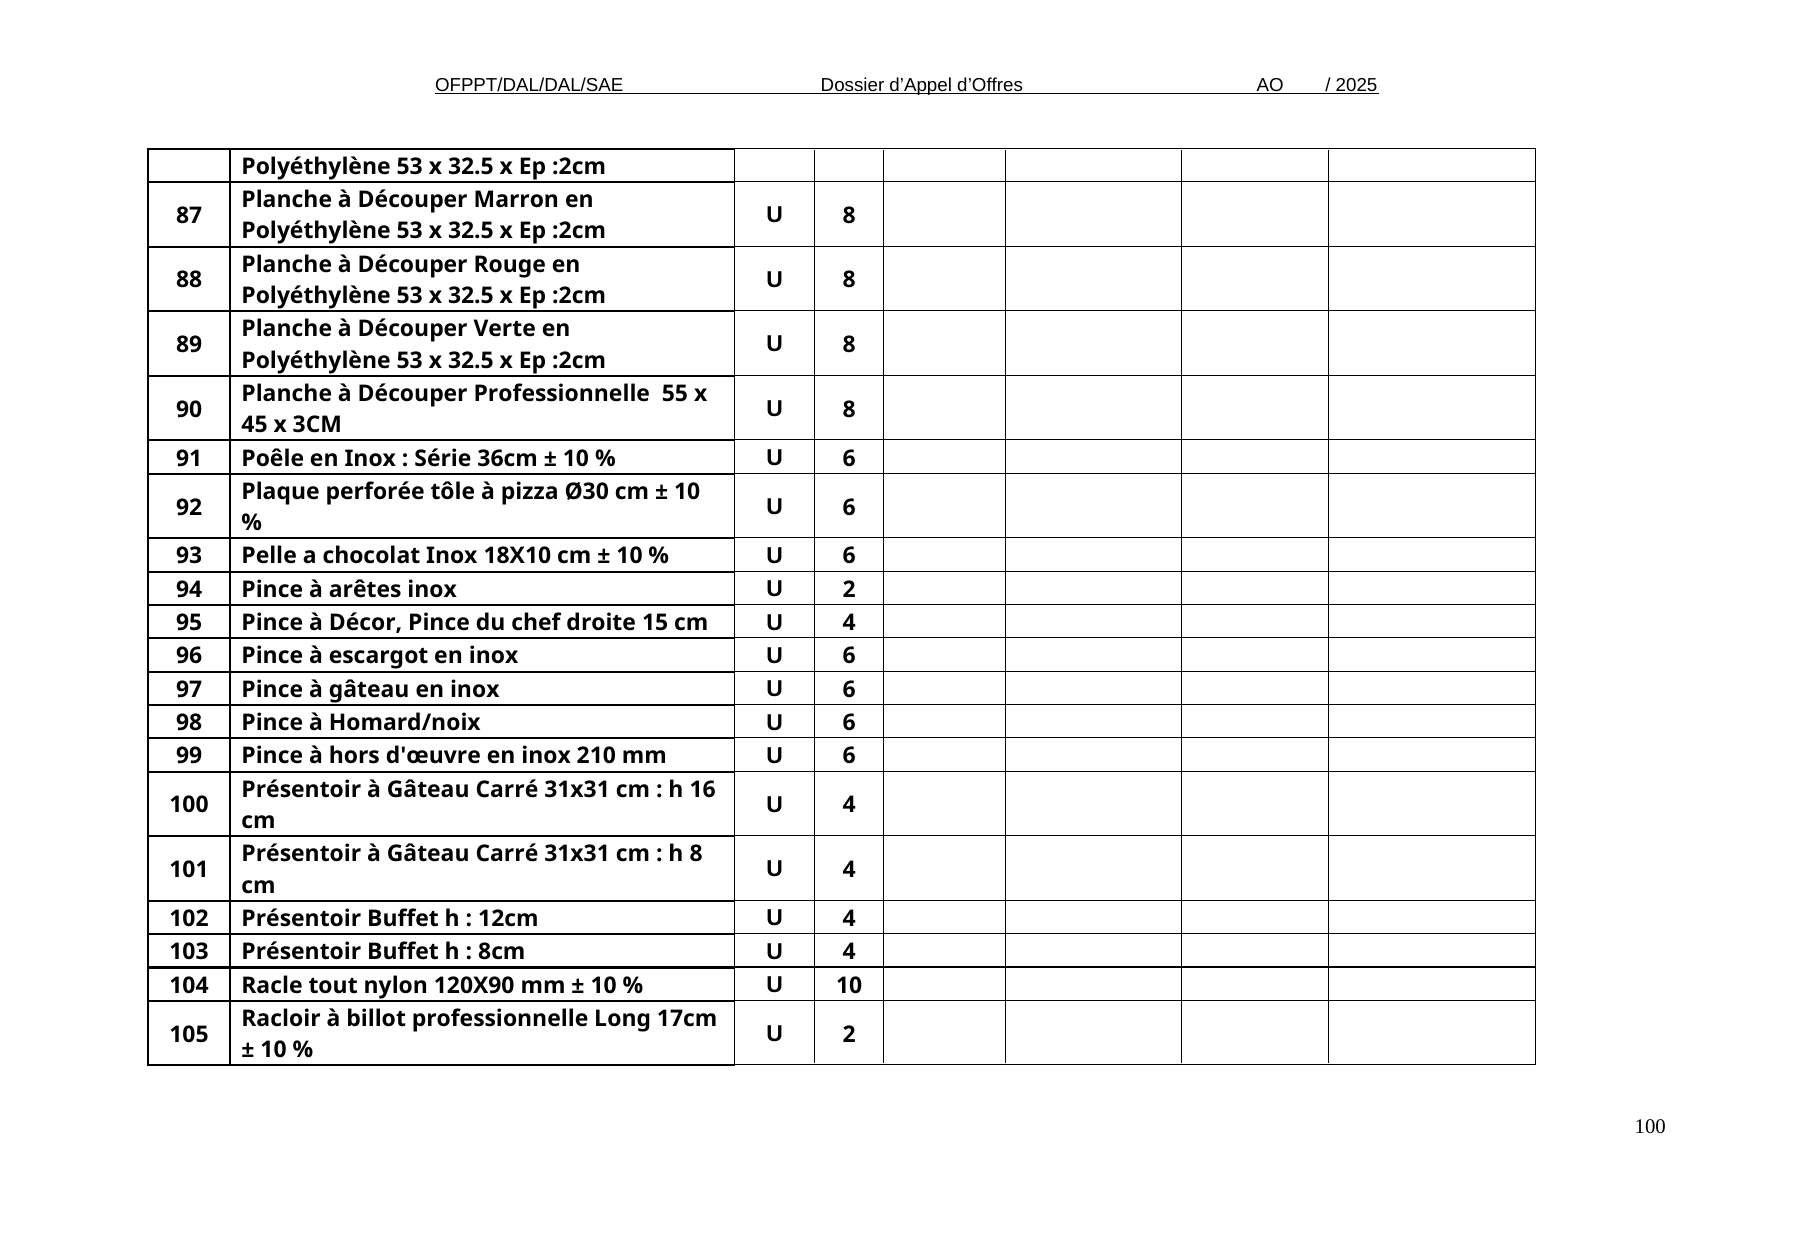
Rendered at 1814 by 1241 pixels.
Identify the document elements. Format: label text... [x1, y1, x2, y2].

table_cell 98 [149, 706, 229, 737]
table_cell [1329, 934, 1535, 966]
table_cell U [735, 934, 814, 966]
table_cell 6 [815, 705, 883, 737]
table_cell 2 [815, 572, 883, 604]
table_cell 6 [815, 440, 883, 473]
table_cell Présentoir Buffet h : 8cm [231, 935, 734, 966]
table_cell [1182, 934, 1328, 966]
table_cell [1182, 672, 1328, 704]
table_cell [1006, 772, 1181, 835]
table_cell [231, 150, 734, 181]
table_cell 10 [815, 968, 883, 1000]
table_cell [1329, 182, 1535, 246]
table_cell [1329, 474, 1535, 537]
table_cell [1329, 738, 1535, 771]
table_cell Planche à Découper Professionnelle 55 x 45 x 3CM [231, 377, 734, 439]
table_cell [1329, 705, 1535, 737]
table_cell 8 [815, 182, 883, 246]
table_cell 2 [814, 1001, 884, 1064]
table_cell Pince à gâteau en inox [231, 673, 734, 704]
table_cell [884, 182, 1005, 246]
table_cell Plaque perforée tôle à pizza Ø30 cm ± 10 % [231, 475, 734, 537]
table_cell [1006, 538, 1181, 571]
table_cell [1329, 247, 1535, 310]
table_cell [884, 311, 1005, 375]
table_cell U [735, 705, 814, 737]
table_cell [1182, 149, 1328, 181]
table_cell [1006, 474, 1181, 537]
table_cell [884, 968, 1005, 1000]
table_cell 6 [815, 638, 883, 671]
table_cell 89 [149, 312, 229, 375]
table_cell 6 [815, 738, 883, 771]
table_cell [884, 247, 1005, 310]
table_cell [1181, 1001, 1329, 1064]
table_cell [1006, 638, 1181, 671]
table_cell [1006, 934, 1181, 966]
table_cell 92 [149, 475, 229, 537]
table_cell 8 [815, 376, 883, 439]
table_cell 6 [815, 474, 883, 537]
table_cell Pelle a chocolat Inox 18X10 cm ± 10 % [231, 539, 734, 571]
table_cell 87 [149, 183, 229, 246]
table_cell [884, 638, 1005, 671]
table_cell Planche à Découper Rouge en Polyéthylène 53 x 32.5 x Ep :2cm [231, 248, 734, 310]
table_cell Poêle en Inox : Série 36cm ± 10 % [231, 441, 734, 473]
table_cell [884, 901, 1005, 933]
table_cell [1006, 572, 1181, 604]
table_cell U [735, 836, 814, 900]
table_cell [1329, 311, 1535, 375]
table_cell 95 [149, 606, 229, 637]
table_cell [884, 738, 1005, 771]
table_cell U [735, 247, 814, 310]
table_cell [1006, 605, 1181, 637]
table_cell 96 [149, 639, 229, 671]
table_cell 6 [815, 538, 883, 571]
table_cell [1006, 182, 1181, 246]
table_cell [1006, 376, 1181, 439]
table_cell 86 [149, 150, 229, 181]
table_cell [1182, 538, 1328, 571]
table_cell Pince à arêtes inox [231, 573, 734, 604]
table_cell [884, 376, 1005, 439]
table_cell 4 [815, 605, 883, 637]
table_cell Présentoir à Gâteau Carré 31x31 cm : h 8 cm [231, 837, 734, 900]
table_cell [1182, 311, 1328, 375]
table_cell [1006, 1001, 1181, 1064]
table_cell [1329, 672, 1535, 704]
table_cell U [735, 376, 814, 439]
table_cell [884, 572, 1005, 604]
table_cell U [735, 901, 814, 933]
table_cell 100 [149, 773, 229, 835]
table_cell 4 [815, 934, 883, 966]
table_cell U [735, 1001, 814, 1064]
table_cell Planche à Découper Marron en Polyéthylène 53 x 32.5 x Ep :2cm [231, 183, 734, 246]
table_cell U [735, 638, 814, 671]
table_cell [1182, 247, 1328, 310]
table_cell [1182, 705, 1328, 737]
table_cell [1182, 474, 1328, 537]
table_cell [1182, 605, 1328, 637]
table_cell [884, 605, 1005, 637]
table_cell U [735, 605, 814, 637]
table_cell Pince à hors d'œuvre en inox 210 mm [231, 739, 734, 771]
table_cell U [735, 572, 814, 604]
table_cell 4 [815, 901, 883, 933]
table_cell 94 [149, 573, 229, 604]
table_cell [1182, 772, 1328, 835]
table_cell [1006, 901, 1181, 933]
table_cell [1182, 376, 1328, 439]
table_cell [1182, 968, 1328, 1000]
table_cell [1182, 182, 1328, 246]
table_cell [884, 836, 1005, 900]
table_cell U [735, 968, 814, 1000]
table_cell [1006, 836, 1181, 900]
table_cell 101 [149, 837, 229, 900]
table_cell Planche à Découper Verte en Polyéthylène 53 x 32.5 x Ep :2cm [231, 312, 734, 375]
table_cell U [735, 772, 814, 835]
table_cell 102 [149, 902, 229, 933]
table_cell [1329, 440, 1535, 473]
table_cell 105 [149, 1002, 229, 1064]
table_cell [1329, 901, 1535, 933]
table_cell [1006, 247, 1181, 310]
table_cell 93 [149, 539, 229, 571]
table_cell 8 [815, 247, 883, 310]
table_cell 4 [815, 836, 883, 900]
table_cell [884, 474, 1005, 537]
table_cell [1006, 968, 1181, 1000]
table_cell [1182, 572, 1328, 604]
table_cell [1006, 311, 1181, 375]
table_cell U [735, 738, 814, 771]
table_cell U [735, 538, 814, 571]
table_cell [1329, 772, 1535, 835]
table_cell [1182, 836, 1328, 900]
table_cell [1006, 705, 1181, 737]
table_cell 91 [149, 441, 229, 473]
table_cell [884, 934, 1005, 966]
table_cell [1182, 638, 1328, 671]
table_cell [1006, 149, 1181, 181]
table_cell Racle tout nylon 120X90 mm ± 10 % [231, 969, 734, 1000]
table_cell [1182, 440, 1328, 473]
table_cell [1329, 149, 1535, 181]
table_cell [1329, 572, 1535, 604]
table_cell 97 [149, 673, 229, 704]
table_cell 104 [149, 969, 229, 1000]
table_cell U [735, 474, 814, 537]
table_cell [1006, 440, 1181, 473]
table_cell Pince à Décor, Pince du chef droite 15 cm [231, 606, 734, 637]
table_cell 8 [815, 311, 883, 375]
table_cell [1329, 605, 1535, 637]
table_cell 99 [149, 739, 229, 771]
table_cell [884, 440, 1005, 473]
table_cell [1329, 638, 1535, 671]
table_cell U [735, 311, 814, 375]
table_cell [1006, 738, 1181, 771]
table_cell Racloir à billot professionnelle Long 17cm ± 10 % [231, 1002, 734, 1064]
table_cell U [735, 440, 814, 473]
table_cell [1182, 901, 1328, 933]
table_cell 88 [149, 248, 229, 310]
table_cell [1329, 968, 1535, 1000]
table_cell U [735, 672, 814, 704]
table_cell Pince à Homard/noix [231, 706, 734, 737]
table_cell [884, 672, 1005, 704]
table_cell Pince à escargot en inox [231, 639, 734, 671]
table_cell [1329, 1001, 1535, 1064]
table_cell [1329, 836, 1535, 900]
table_cell [1006, 672, 1181, 704]
table_cell [884, 705, 1005, 737]
table_cell [884, 149, 1005, 181]
table_cell [1329, 376, 1535, 439]
table_cell U [735, 182, 814, 246]
table_cell [884, 538, 1005, 571]
table_cell U [735, 149, 814, 181]
table_cell 4 [815, 772, 883, 835]
table_cell 6 [815, 672, 883, 704]
table_cell [1329, 538, 1535, 571]
table_cell 8 [815, 149, 883, 181]
table_cell [1182, 738, 1328, 771]
table_cell 90 [149, 377, 229, 439]
table_cell Présentoir Buffet h : 12cm [231, 902, 734, 933]
table_cell [884, 1001, 1006, 1064]
table_cell 103 [149, 935, 229, 966]
table_cell [884, 772, 1005, 835]
table_cell Présentoir à Gâteau Carré 31x31 cm : h 16 cm [231, 773, 734, 835]
